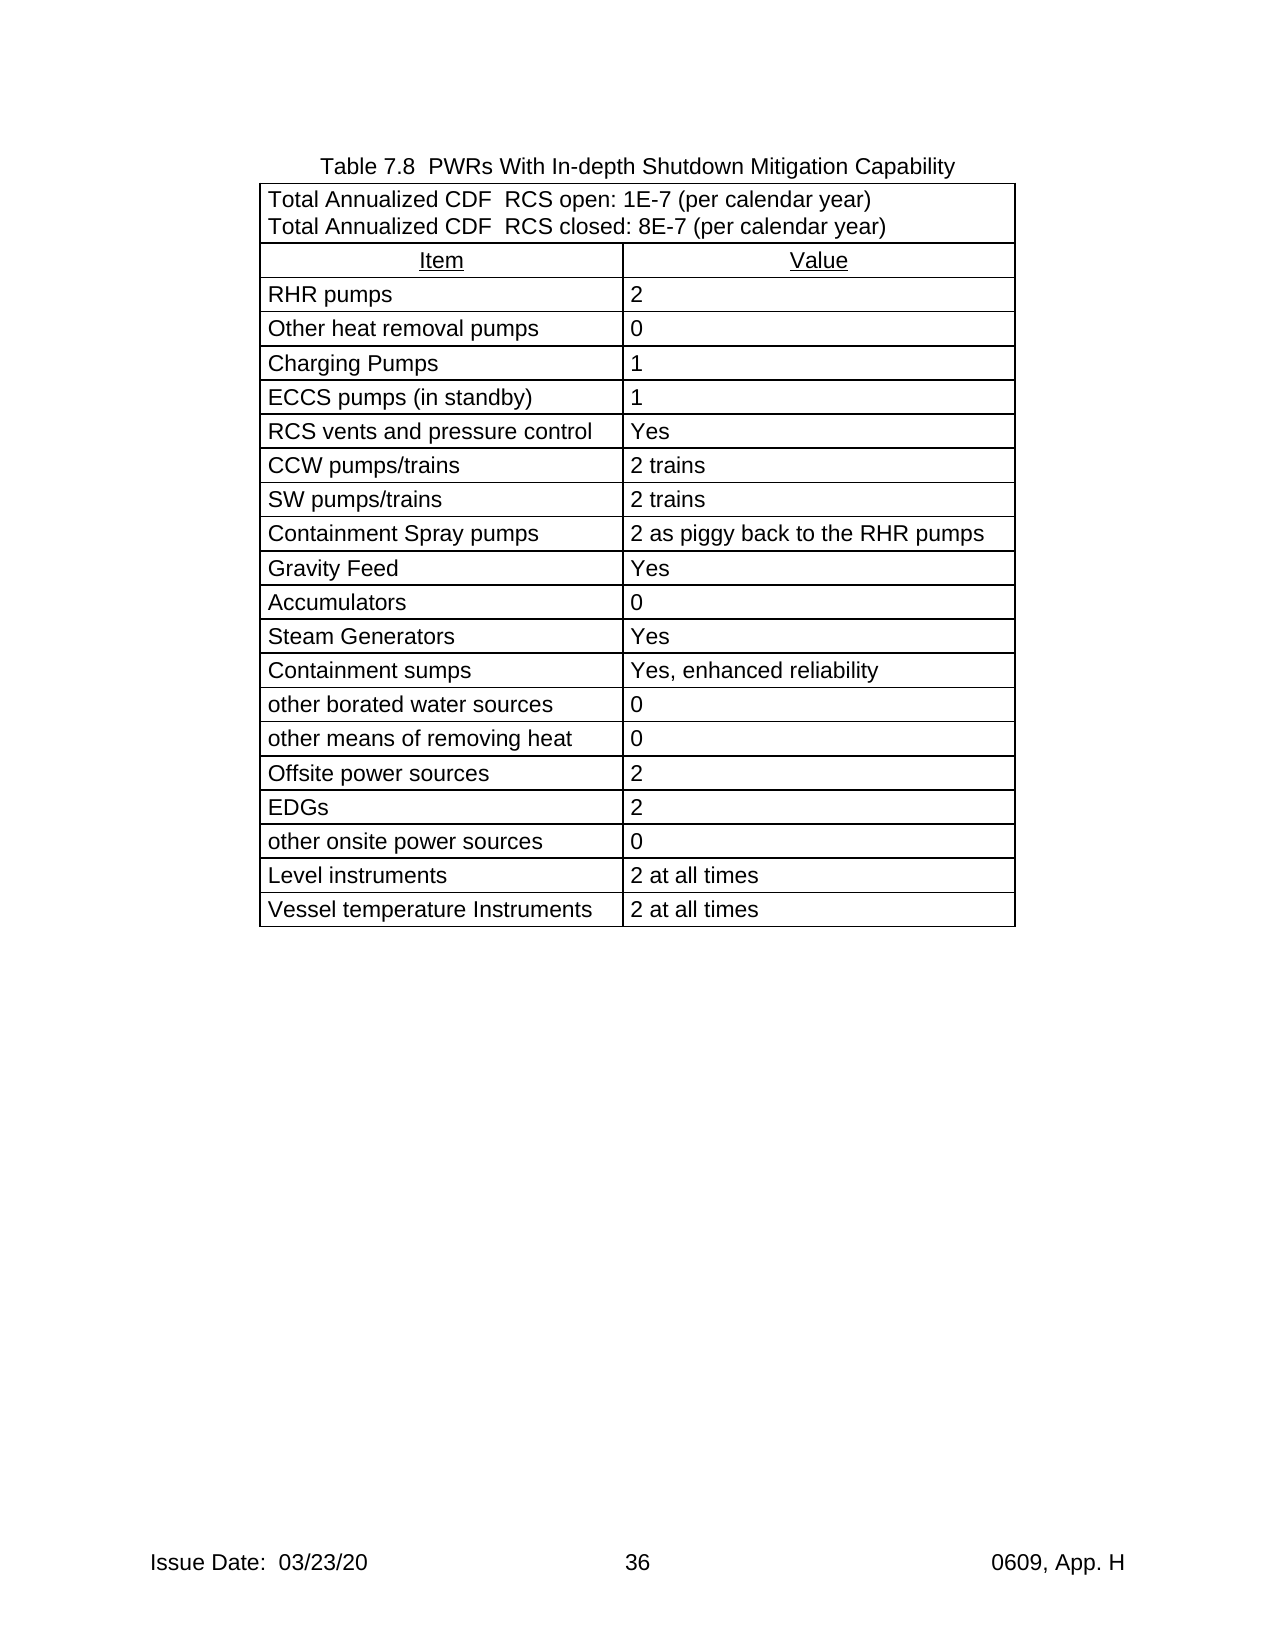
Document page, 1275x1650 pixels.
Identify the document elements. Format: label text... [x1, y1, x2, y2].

table_cell Yes [624, 620, 1014, 652]
table_cell 2 at all times [624, 859, 1014, 891]
table_cell 2 as piggy back to the RHR pumps [624, 517, 1014, 550]
table_cell Gravity Feed [261, 552, 622, 584]
table_cell Total Annualized CDF RCS open: 1E-7 (per calendar year) Total Annualized CDF RCS closed: 8E-7 (per calendar year) [261, 184, 1014, 242]
table_cell ECCS pumps (in standby) [261, 381, 622, 413]
table_header Table 7.8 PWRs With In-depth Shutdown Mitigation Capability [260, 150, 1015, 182]
table_cell 2 trains [624, 449, 1014, 481]
table_cell other onsite power sources [261, 825, 622, 857]
table_cell Value [624, 244, 1014, 276]
table_cell SW pumps/trains [261, 483, 622, 516]
table_cell Yes [624, 415, 1014, 447]
table_cell other borated water sources [261, 688, 622, 721]
table_cell Yes [624, 552, 1014, 584]
table_cell Containment sumps [261, 654, 622, 686]
table_cell 0 [624, 586, 1014, 618]
table_cell 2 trains [624, 483, 1014, 516]
table_cell RCS vents and pressure control [261, 415, 622, 447]
table_cell Charging Pumps [261, 347, 622, 379]
table_cell Offsite power sources [261, 757, 622, 789]
table_cell Yes, enhanced reliability [624, 654, 1014, 686]
table_cell 2 at all times [624, 893, 1014, 926]
table_cell 2 [624, 791, 1014, 823]
table_cell 1 [624, 347, 1014, 379]
table_cell Containment Spray pumps [261, 517, 622, 550]
table_cell Level instruments [261, 859, 622, 891]
table_cell 2 [624, 278, 1014, 311]
table_cell 0 [624, 688, 1014, 721]
table_cell Vessel temperature Instruments [261, 893, 622, 926]
table_cell 0 [624, 825, 1014, 857]
table_cell 2 [624, 757, 1014, 789]
table_cell 1 [624, 381, 1014, 413]
table_cell Accumulators [261, 586, 622, 618]
table_cell EDGs [261, 791, 622, 823]
table_cell RHR pumps [261, 278, 622, 311]
table_cell Item [261, 244, 622, 276]
table_cell 0 [624, 722, 1014, 755]
table_cell CCW pumps/trains [261, 449, 622, 481]
table_cell Steam Generators [261, 620, 622, 652]
table_cell 0 [624, 312, 1014, 345]
table_cell other means of removing heat [261, 722, 622, 755]
table_cell Other heat removal pumps [261, 312, 622, 345]
